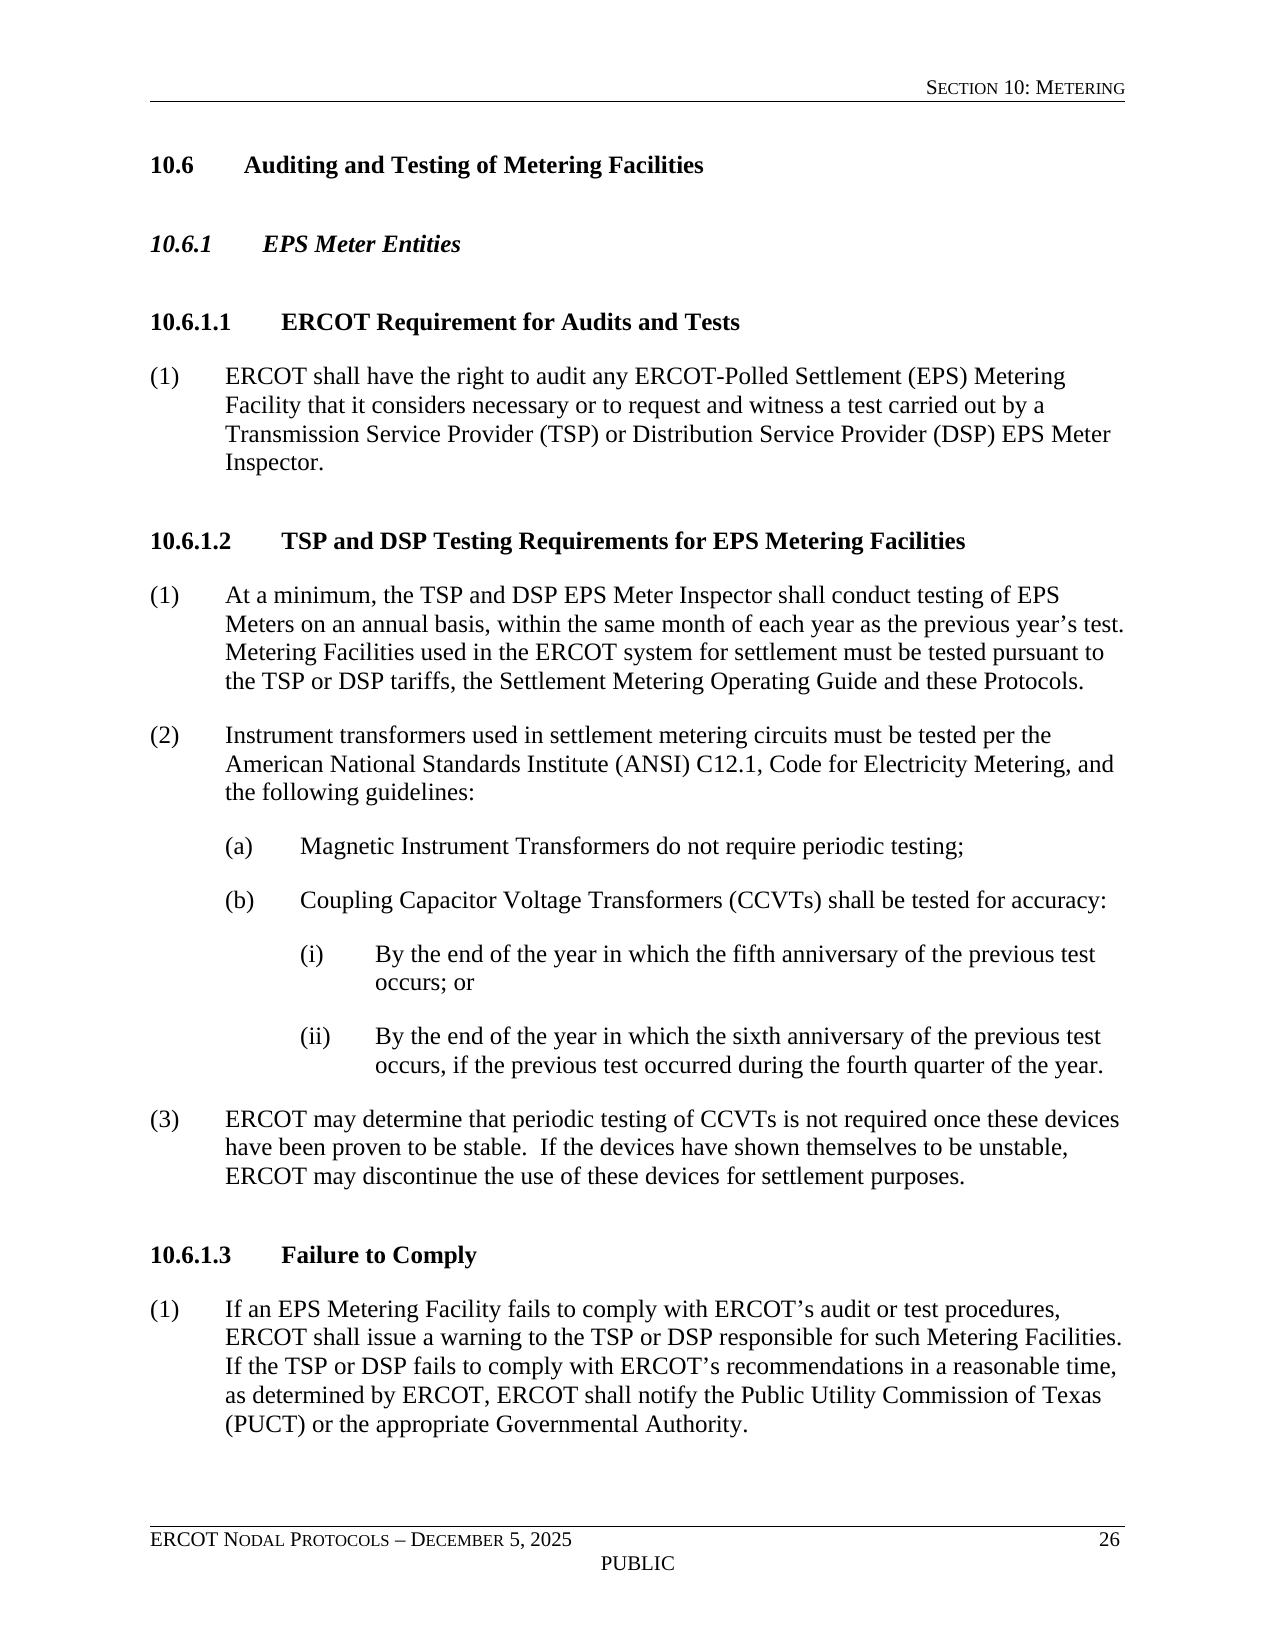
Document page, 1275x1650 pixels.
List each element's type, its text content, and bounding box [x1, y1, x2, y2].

list (2) Instrument transformers used in settlement metering circuits must be tested per the American National Standards Institute (ANSI) C12.1, Code for Electricity Metering, and the following guidelines: [150, 720, 1125, 806]
list (ii) By the end of the year in which the sixth anniversary of the previous test occurs, if the previous test occurred during the fourth quarter of the year. [300, 1021, 1125, 1079]
text 10.6 Auditing and Testing of Metering Facilities [150, 150, 1125, 179]
text 10.6.1 EPS Meter Entities [150, 229, 1125, 257]
list (a) Magnetic Instrument Transformers do not require periodic testing; [225, 831, 1125, 860]
list (i) By the end of the year in which the fifth anniversary of the previous test occurs; or [300, 939, 1125, 996]
list (1) At a minimum, the TSP and DSP EPS Meter Inspector shall conduct testing of EPS Meters on an annual basis, within the same month of each year as the previous year’s test. Metering Facilities used in the ERCOT system for settlement must be tested pursuant to the TSP or DSP tariffs, the Settlement Metering Operating Guide and these Protocols. [150, 580, 1125, 695]
text (1) If an EPS Metering Facility fails to comply with ERCOT’s audit or test procedures, ERCOT shall issue a warning to the TSP or DSP responsible for such Metering Facilities. If the TSP or DSP fails to comply with ERCOT’s recommendations in a reasonable time, as determined by ERCOT, ERCOT shall notify the Public Utility Commission of Texas (PUCT) or the appropriate Governmental Authority. [150, 1294, 1125, 1437]
text (1) ERCOT shall have the right to audit any ERCOT-Polled Settlement (EPS) Metering Facility that it considers necessary or to request and witness a test carried out by a Transmission Service Provider (TSP) or Distribution Service Provider (DSP) EPS Meter Inspector. [150, 361, 1125, 476]
text 10.6.1.2 TSP and DSP Testing Requirements for EPS Metering Facilities [150, 526, 1125, 555]
list (3) ERCOT may determine that periodic testing of CCVTs is not required once these devices have been proven to be stable. If the devices have shown themselves to be unstable, ERCOT may discontinue the use of these devices for settlement purposes. [150, 1104, 1125, 1190]
text 10.6.1.3 Failure to Comply [150, 1240, 1125, 1269]
text 10.6.1.1 ERCOT Requirement for Audits and Tests [150, 307, 1125, 336]
list (b) Coupling Capacitor Voltage Transformers (CCVTs) shall be tested for accuracy: [225, 885, 1125, 914]
